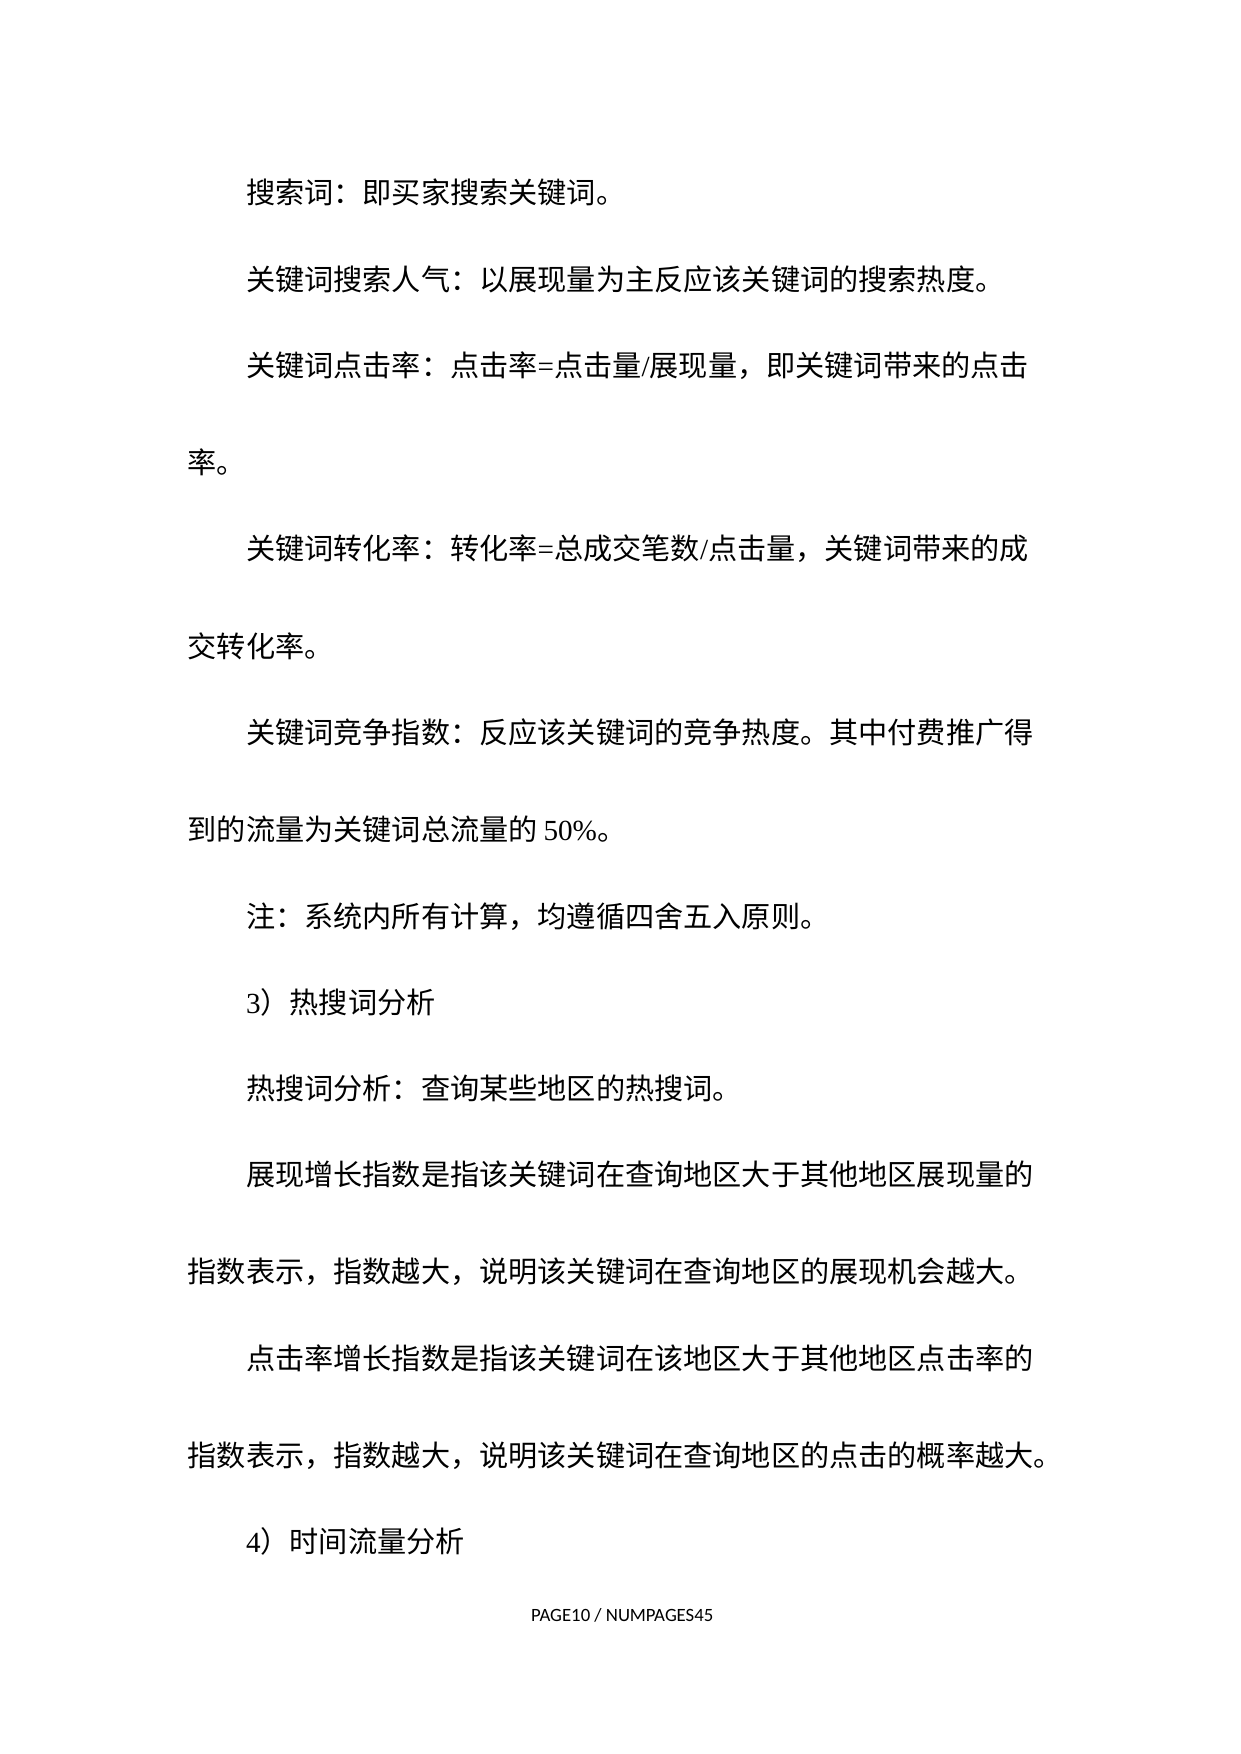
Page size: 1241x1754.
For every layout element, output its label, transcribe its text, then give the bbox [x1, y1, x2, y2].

text 点击率增长指数是指该关键词在该地区大于其他地区点击率的指数表示，指数越大，说明该关键词在查询地区的点击的概率越大。 [187, 1324, 1053, 1486]
text 搜索词：即买家搜索关键词。 [187, 158, 1053, 223]
text 注：系统内所有计算，均遵循四舍五入原则。 [187, 882, 1053, 947]
text 展现增长指数是指该关键词在查询地区大于其他地区展现量的指数表示，指数越大，说明该关键词在查询地区的展现机会越大。 [187, 1140, 1053, 1303]
text 3）热搜词分析 [187, 968, 1053, 1033]
text 4）时间流量分析 [187, 1507, 1053, 1572]
text 关键词点击率：点击率=点击量/展现量，即关键词带来的点击率。 [187, 331, 1053, 493]
text 关键词竞争指数：反应该关键词的竞争热度。其中付费推广得到的流量为关键词总流量的50%。 [187, 698, 1053, 861]
text 关键词搜索人气：以展现量为主反应该关键词的搜索热度。 [187, 245, 1053, 310]
text 热搜词分析：查询某些地区的热搜词。 [187, 1054, 1053, 1119]
text 关键词转化率：转化率=总成交笔数/点击量，关键词带来的成交转化率。 [187, 514, 1053, 677]
